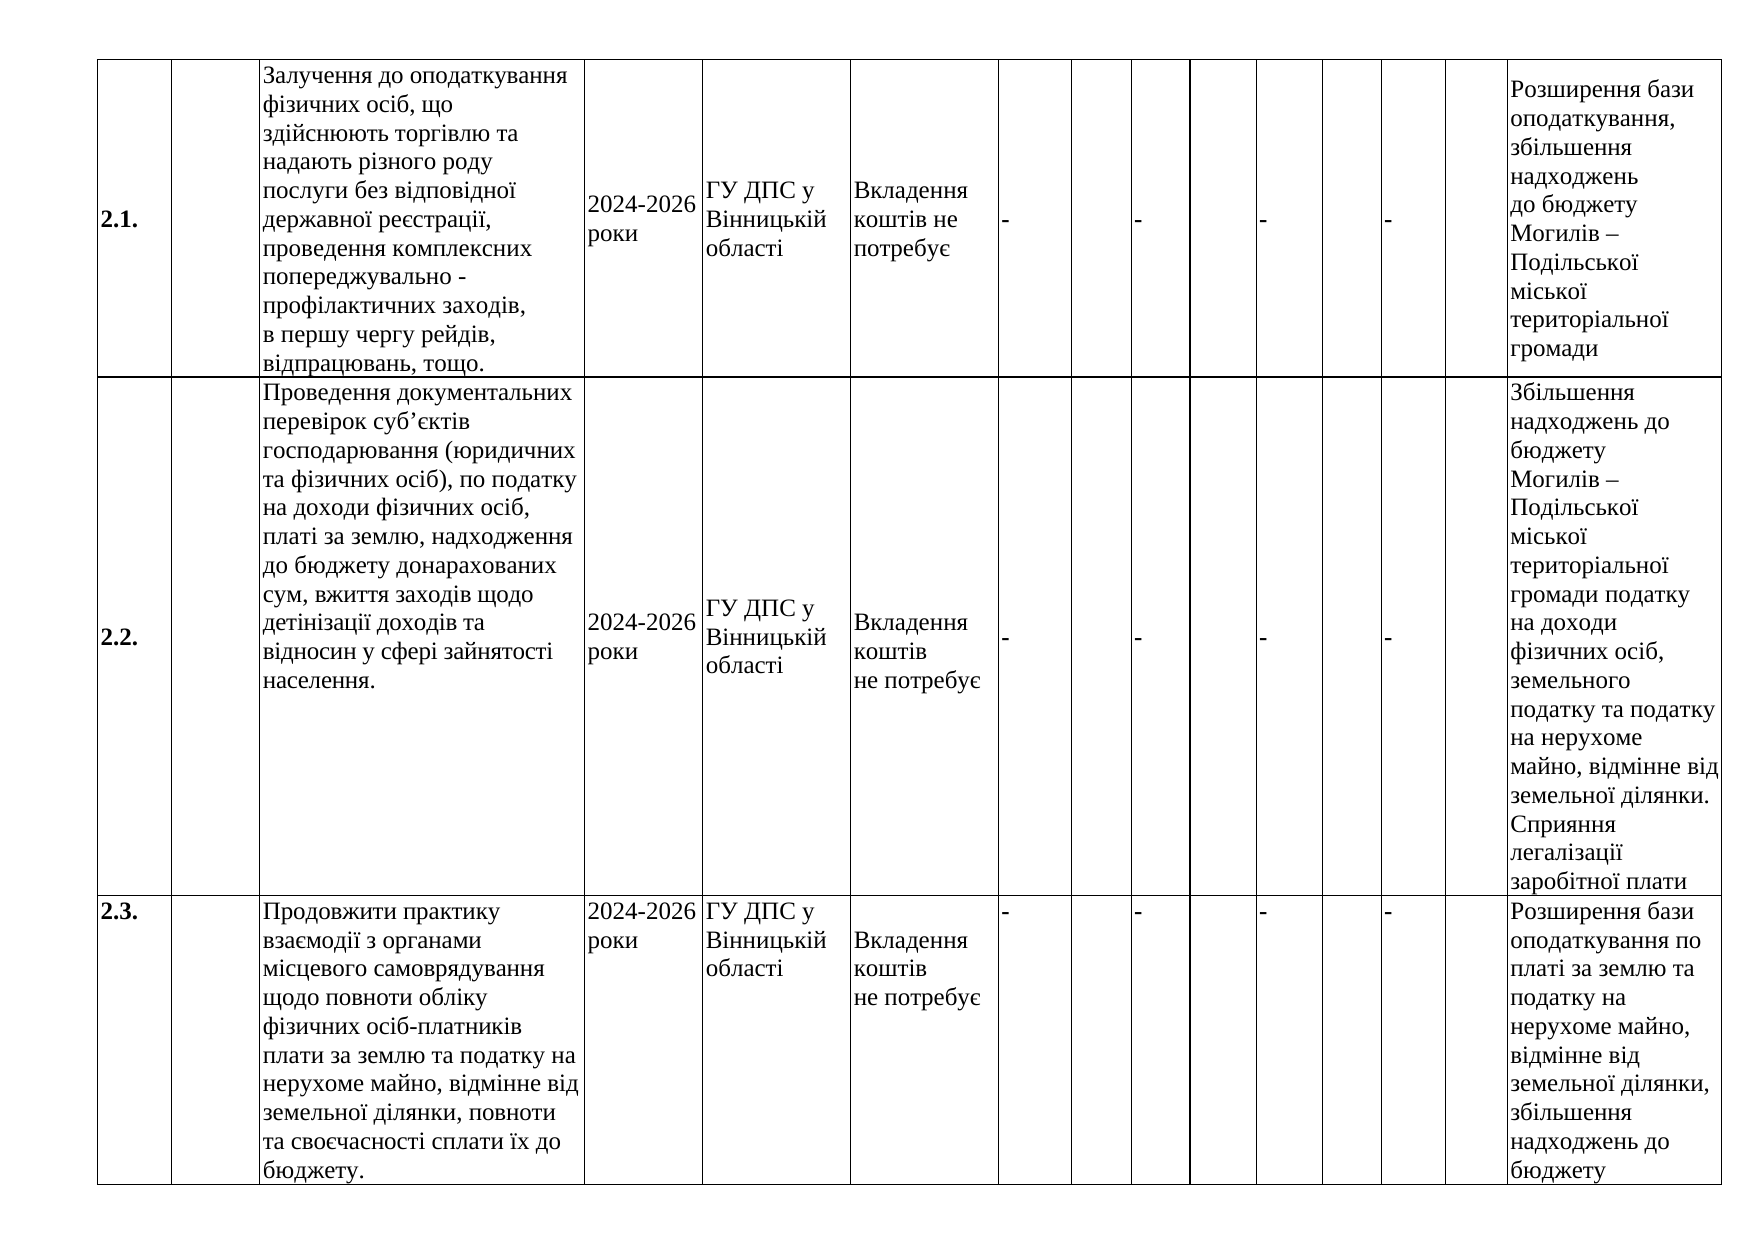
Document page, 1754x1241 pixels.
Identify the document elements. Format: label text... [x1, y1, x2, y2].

table_cell [1323, 378, 1381, 895]
table_cell - [1257, 896, 1322, 1183]
table_cell 2024-2026 роки [585, 896, 702, 1183]
table_cell Вкладення коштів не потребує [851, 378, 998, 895]
table_cell ГУ ДПС у Вінницькій області [703, 378, 850, 895]
table_cell - [1132, 896, 1189, 1183]
table_cell - [1132, 378, 1189, 895]
table_cell 2.1. [98, 60, 171, 376]
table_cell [260, 896, 584, 1183]
table_cell [1323, 896, 1381, 1183]
table_cell [172, 896, 259, 1183]
table_cell - [1382, 896, 1445, 1183]
table_cell - [1382, 378, 1445, 895]
table_cell [1191, 60, 1256, 376]
table_cell Розширення бази оподаткування, збільшення надходжень до бюджету Могилів –Подільської міської територіальної громади [1508, 60, 1721, 376]
table_cell 2024-2026 роки [585, 378, 702, 895]
table_cell - [1257, 378, 1322, 895]
table_cell - [999, 378, 1071, 895]
table_cell [1191, 896, 1256, 1183]
table_cell - [999, 60, 1071, 376]
table_cell [1446, 896, 1507, 1183]
table_cell [1446, 378, 1507, 895]
table_cell [1072, 378, 1131, 895]
table_cell 2.2. [98, 378, 171, 895]
table_cell - [1132, 60, 1189, 376]
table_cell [851, 896, 998, 1183]
table_cell [1191, 378, 1256, 895]
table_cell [851, 60, 998, 376]
table_cell Залучення до оподаткування фізичних осіб, що здійснюють торгівлю та надають різного роду послуги без відповідної державної реєстрації, проведення комплексних попереджувально -профілактичних заходів, в першу чергу рейдів, відпрацювань, тощо. [260, 60, 584, 376]
table_cell [1323, 60, 1381, 376]
table_cell Збільшення надходжень до бюджету Могилів –Подільської міської територіальної громади податку на доходи фізичних осіб, земельного податку та податку на нерухоме майно, відмінне від земельної ділянки. Сприяння легалізації заробітної плати [1508, 378, 1721, 895]
table_cell 2024-2026 роки [585, 60, 702, 376]
table_cell Проведення документальних перевірок суб’єктів господарювання (юридичних та фізичних осіб), по податку на доходи фізичних осіб, платі за землю, надходження до бюджету донарахованих сум, вжиття заходів щодо детінізації доходів та відносин у сфері зайнятості населення. [260, 378, 584, 895]
table_cell - [999, 896, 1071, 1183]
table_cell - [1382, 60, 1445, 376]
table_cell 2.3. [98, 896, 171, 1183]
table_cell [703, 896, 850, 1183]
table_cell - [1257, 60, 1322, 376]
table_cell [172, 60, 259, 376]
table_cell [172, 378, 259, 895]
table_cell [1446, 60, 1507, 376]
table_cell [703, 60, 850, 376]
table_cell [1072, 896, 1131, 1183]
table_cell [1508, 896, 1721, 1183]
table_cell [1072, 60, 1131, 376]
